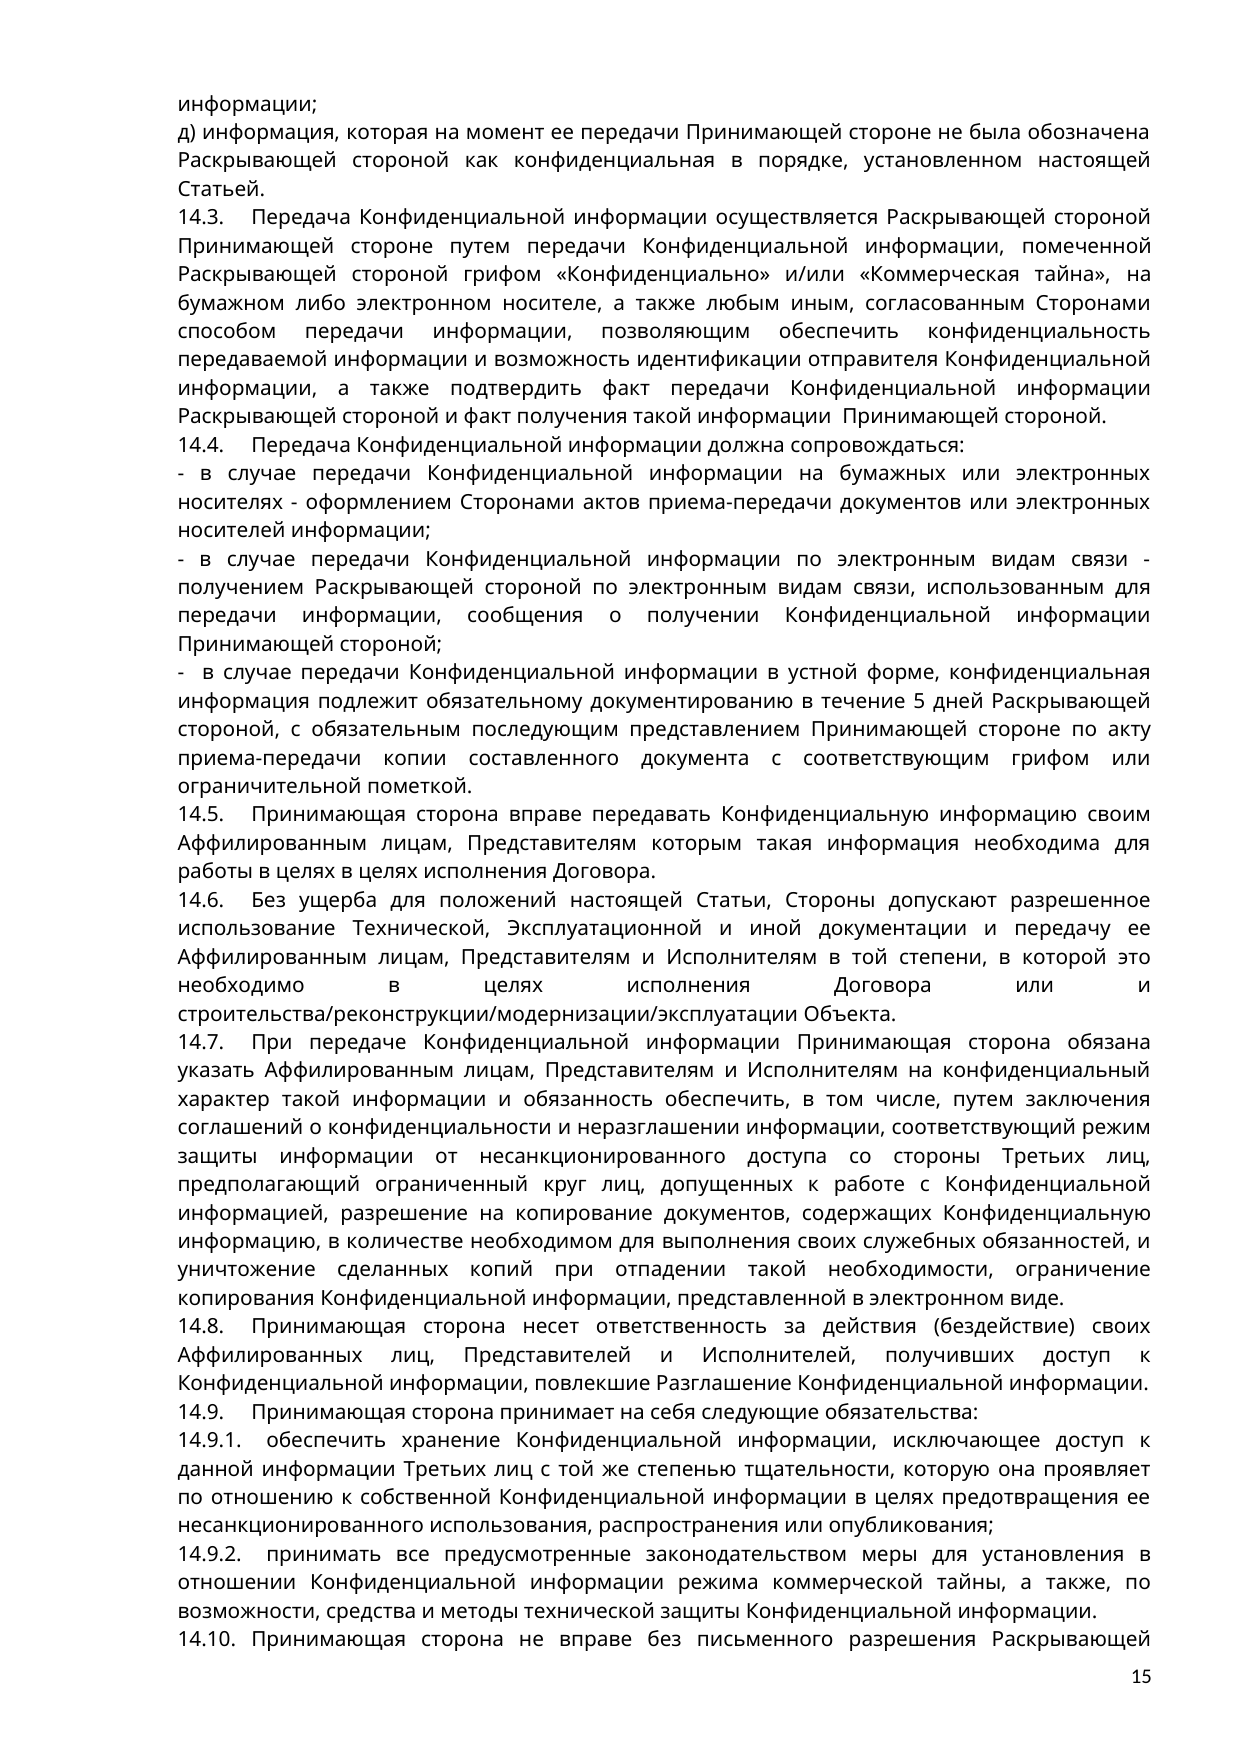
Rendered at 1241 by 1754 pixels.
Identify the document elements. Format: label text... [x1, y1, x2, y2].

list Принимающая сторона вправе передавать Конфиденциальную информацию своим Аффилированным лицам, Представителям которым такая информация необходима для работы в целях в целях исполнения Договора. [177, 799, 1152, 885]
list Принимающая сторона несет ответственность за действия (бездействие) своих Аффилированных лиц, Представителей и Исполнителей, получивших доступ к Конфиденциальной информации, повлекшие Разглашение Конфиденциальной информации. [177, 1311, 1152, 1397]
list принимать все предусмотренные законодательством меры для установления в отношении Конфиденциальной информации режима коммерческой тайны, а также, по возможности, средства и методы технической защиты Конфиденциальной информации. [177, 1539, 1152, 1624]
list При передаче Конфиденциальной информации Принимающая сторона обязана указать Аффилированным лицам, Представителям и Исполнителям на конфиденциальный характер такой информации и обязанность обеспечить, в том числе, путем заключения соглашений о конфиденциальности и неразглашении информации, соответствующий режим защиты информации от несанкционированного доступа со стороны Третьих лиц, предполагающий ограниченный круг лиц, допущенных к работе с Конфиденциальной информацией, разрешение на копирование документов, содержащих Конфиденциальную информацию, в количестве необходимом для выполнения своих служебных обязанностей, и уничтожение сделанных копий при отпадении такой необходимости, ограничение копирования Конфиденциальной информации, представленной в электронном виде. [177, 1027, 1152, 1311]
list Передача Конфиденциальной информации должна сопровождаться: [177, 430, 1152, 458]
list Без ущерба для положений настоящей Статьи, Стороны допускают разрешенное использование Технической, Эксплуатационной и иной документации и передачу ее Аффилированным лицам, Представителям и Исполнителям в той степени, в которой это необходимо в целях исполнения Договора или и строительства/реконструкции/модернизации/эксплуатации Объекта. [177, 885, 1152, 1027]
list Принимающая сторона принимает на себя следующие обязательства: [177, 1397, 1152, 1425]
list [177, 1624, 1152, 1653]
list обеспечить хранение Конфиденциальной информации, исключающее доступ к данной информации Третьих лиц с той же степенью тщательности, которую она проявляет по отношению к собственной Конфиденциальной информации в целях предотвращения ее несанкционированного использования, распространения или опубликования; [177, 1425, 1152, 1539]
list Передача Конфиденциальной информации осуществляется Раскрывающей стороной Принимающей стороне путем передачи Конфиденциальной информации, помеченной Раскрывающей стороной грифом «Конфиденциально» и/или «Коммерческая тайна», на бумажном либо электронном носителе, а также любым иным, согласованным Сторонами способом передачи информации, позволяющим обеспечить конфиденциальность передаваемой информации и возможность идентификации отправителя Конфиденциальной информации, а также подтвердить факт передачи Конфиденциальной информации Раскрывающей стороной и факт получения такой информации Принимающей стороной. [177, 202, 1152, 430]
text - в случае передачи Конфиденциальной информации на бумажных или электронных носителях - оформлением Сторонами актов приема-передачи документов или электронных носителей информации; [177, 458, 1152, 544]
text д) информация, которая на момент ее передачи Принимающей стороне не была обозначена Раскрывающей стороной как конфиденциальная в порядке, установленном настоящей Статьей. [177, 117, 1152, 202]
text - в случае передачи Конфиденциальной информации в устной форме, конфиденциальная информация подлежит обязательному документированию в течение 5 дней Раскрывающей стороной, с обязательным последующим представлением Принимающей стороне по акту приема-передачи копии составленного документа с соответствующим грифом или ограничительной пометкой. [177, 657, 1152, 799]
text - в случае передачи Конфиденциальной информации по электронным видам связи - получением Раскрывающей стороной по электронным видам связи, использованным для передачи информации, сообщения о получении Конфиденциальной информации Принимающей стороной; [177, 544, 1152, 657]
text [177, 89, 1152, 117]
